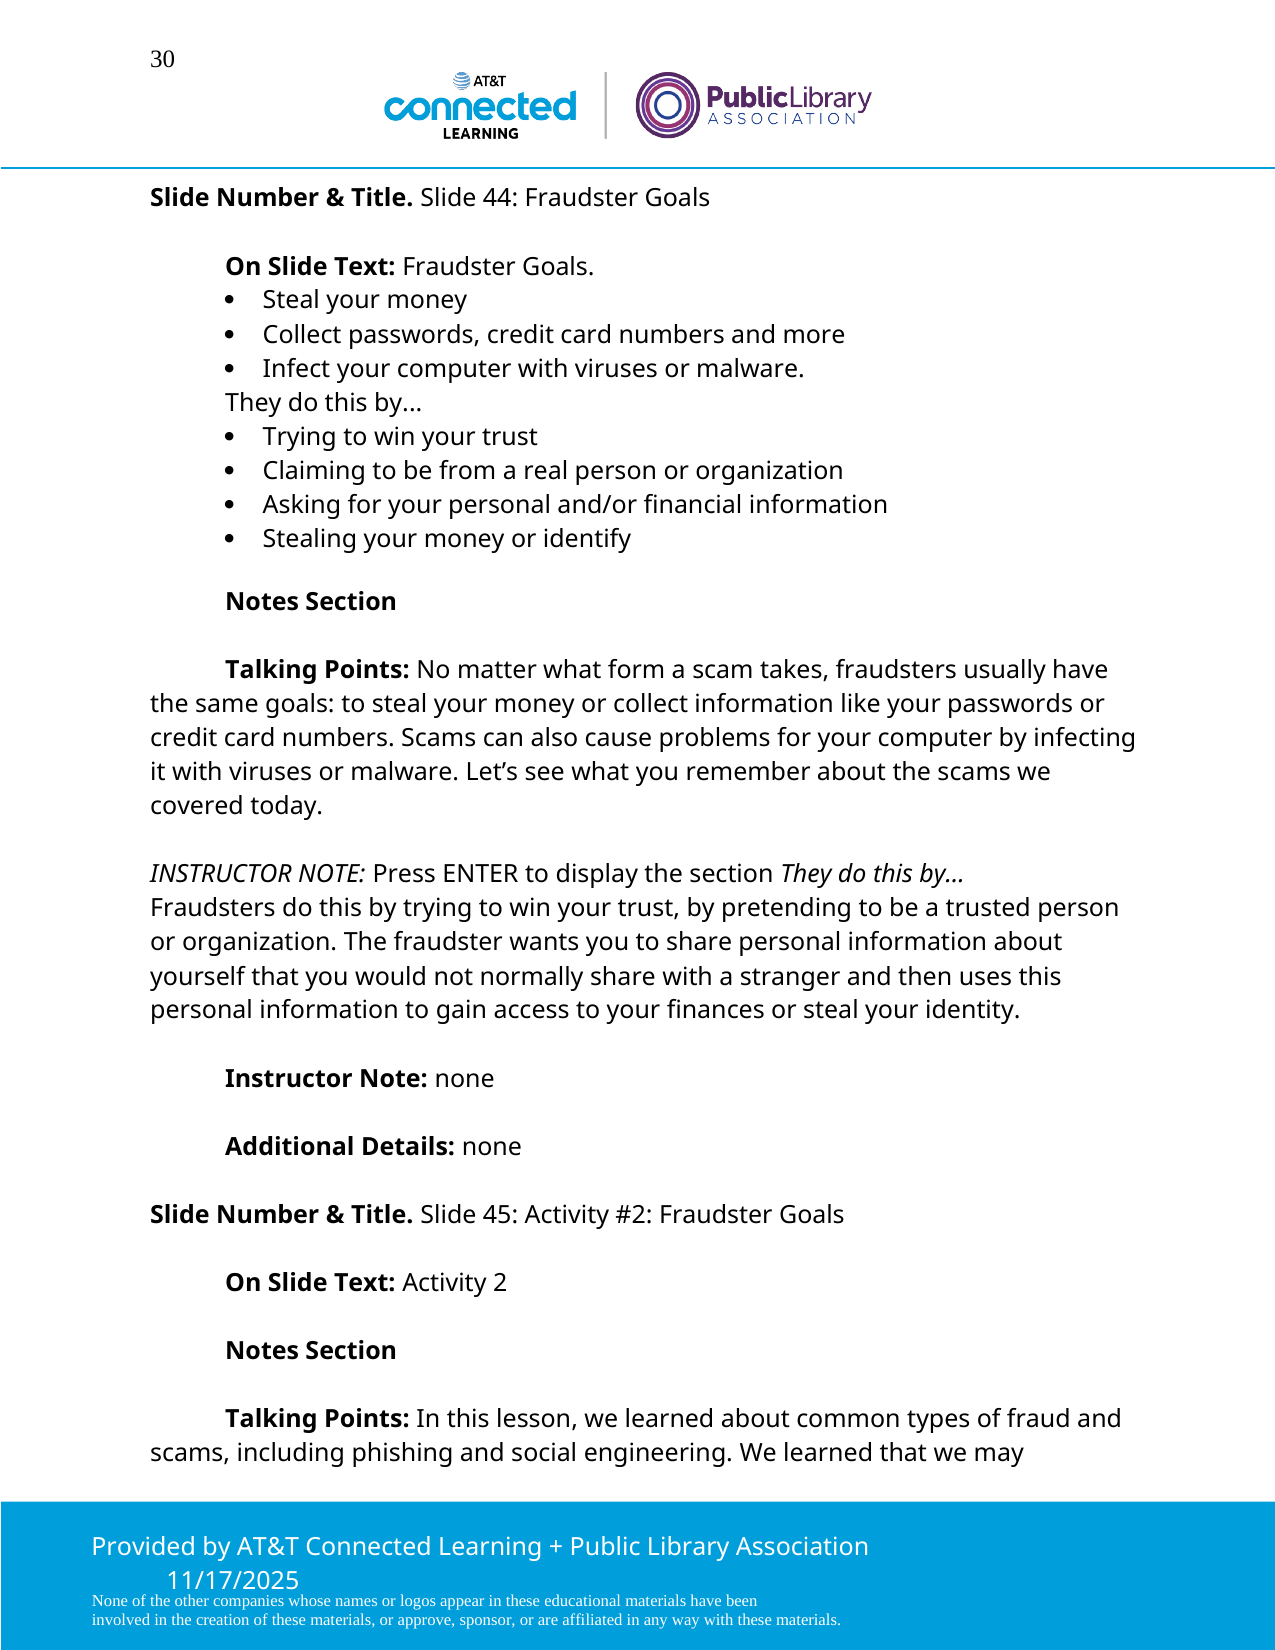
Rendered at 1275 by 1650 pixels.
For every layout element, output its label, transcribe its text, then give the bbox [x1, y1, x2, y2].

list Collect passwords, credit card numbers and more [225, 316, 1144, 350]
text On Slide Text: Activity 2 [150, 1265, 1144, 1299]
text Slide Number & Title. Slide 44: Fraudster Goals [150, 180, 1144, 214]
text They do this by... [225, 384, 1144, 418]
picture [384, 72, 872, 139]
text INSTRUCTOR NOTE: Press ENTER to display the section They do this by… [150, 856, 1144, 890]
list Trying to win your trust [225, 418, 1144, 452]
list Claiming to be from a real person or organization [225, 452, 1144, 487]
text Notes Section [150, 1333, 1144, 1367]
text Instructor Note: none [150, 1060, 1144, 1094]
list Steal your money [225, 282, 1144, 316]
text On Slide Text: Fraudster Goals. [150, 248, 1144, 282]
list Infect your computer with viruses or malware. [225, 350, 1144, 384]
picture [414, 104, 424, 114]
list Asking for your personal and/or financial information [225, 487, 1144, 521]
text Notes Section [150, 583, 1144, 617]
text Slide Number & Title. Slide 45: Activity #2: Fraudster Goals [150, 1197, 1144, 1231]
text Fraudsters do this by trying to win your trust, by pretending to be a trusted person or organization. The fraudster wants you to share personal information about yourself that you would not normally share with a stranger and then uses this personal information to gain access to your finances or steal your identity. [150, 890, 1144, 1026]
list Stealing your money or identify [225, 521, 1144, 583]
text Additional Details: none [150, 1128, 1144, 1162]
text Talking Points: No matter what form a scam takes, fraudsters usually have the same goals: to steal your money or collect information like your passwords or credit card numbers. Scams can also cause problems for your computer by infecting it with viruses or malware. Let’s see what you remember about the scams we covered today. [150, 652, 1144, 822]
